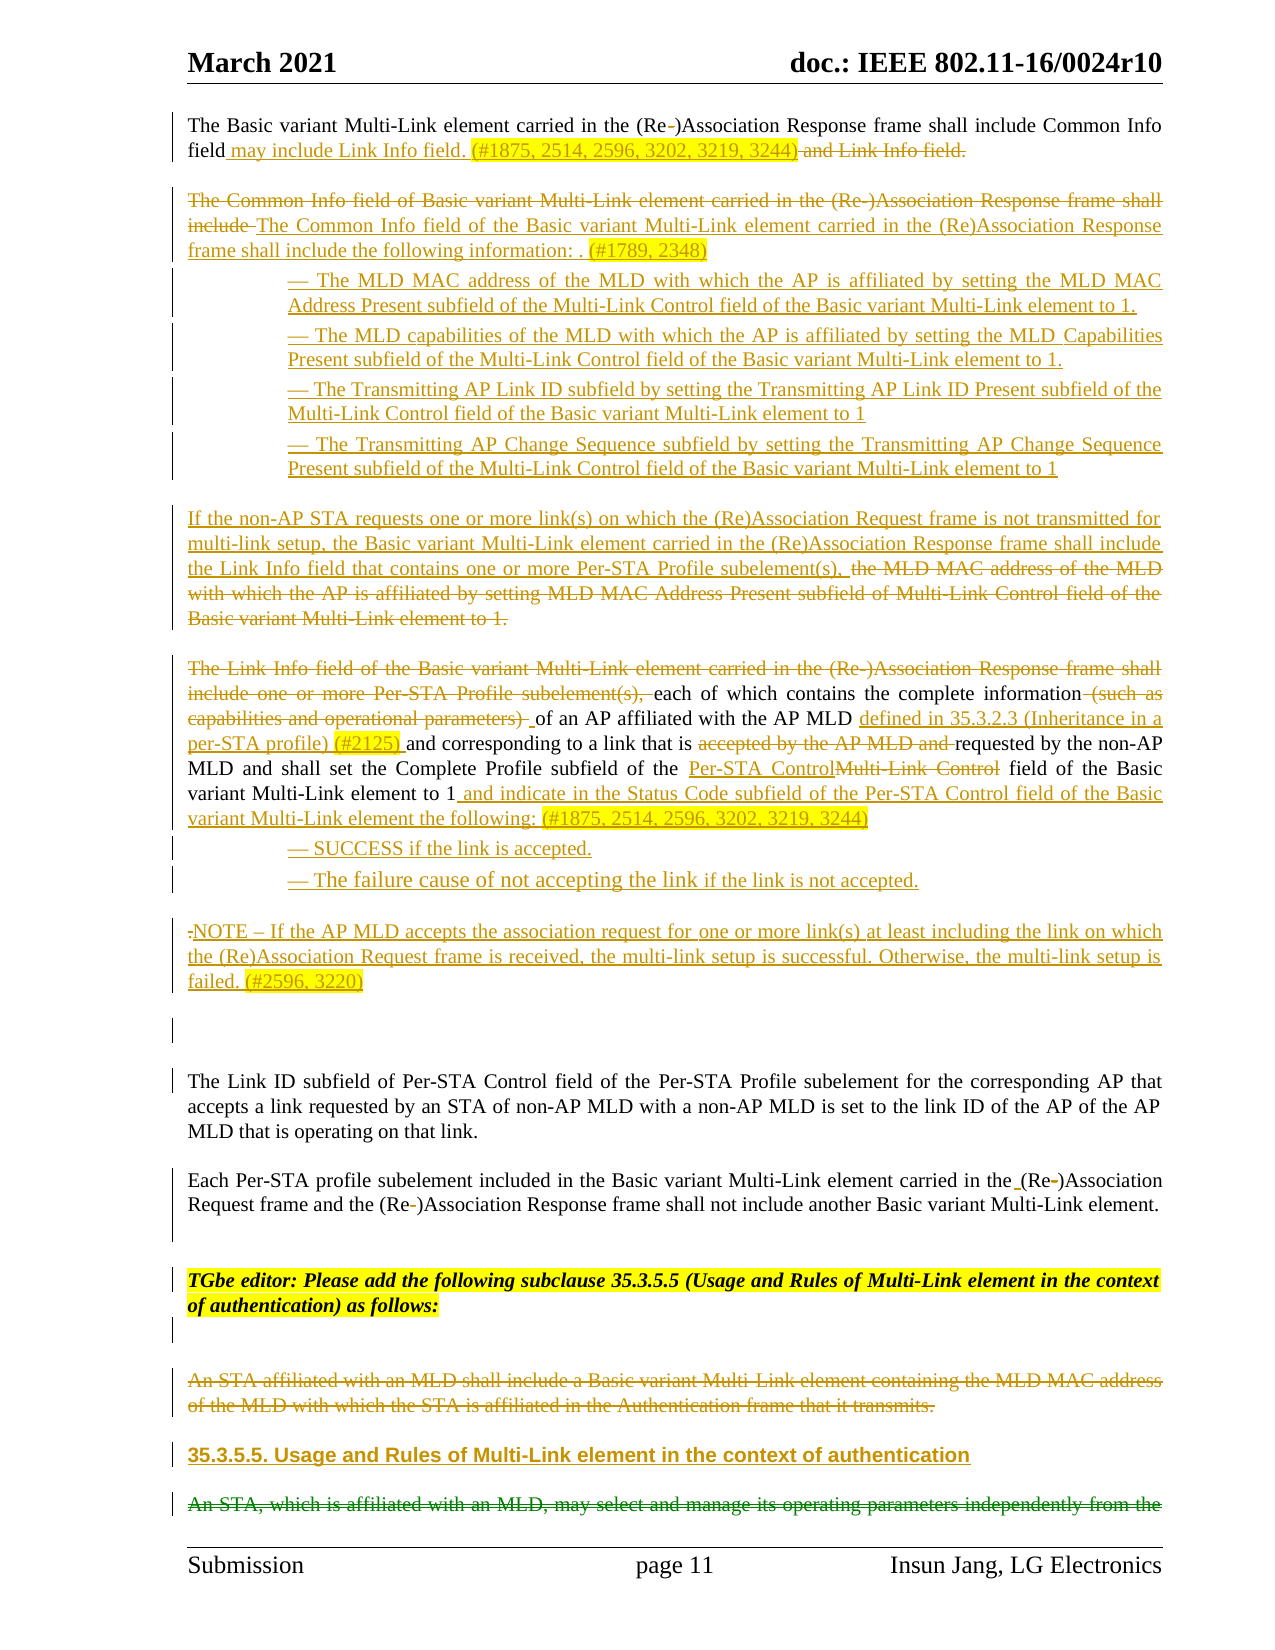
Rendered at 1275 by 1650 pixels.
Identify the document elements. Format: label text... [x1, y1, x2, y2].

text TGbe editor: Please add the following subclause 35.3.5.5 (Usage and Rules of Multi-Link element in the context of authentication) as follows: [187, 1267, 1163, 1317]
text The Link ID subfield of Per-STA Control field of the Per-STA Profile subelement for the corresponding AP that accepts a link requested by an STA of non-AP MLD with a non-AP MLD is set to the link ID of the AP of the AP MLD that is operating on that link. [187, 1068, 1163, 1143]
text each of which contains the complete informationof an AP affiliated with the AP MLD and corresponding to a link that is requested by the non-AP MLD and shall set the Complete Profile subfield of the field of the Basic variant Multi-Link element to 1 [187, 655, 1163, 830]
text Each Per-STA profile subelement included in the Basic variant Multi-Link element carried in the(Re)Association Request frame and the (Re)Association Response frame shall not include another Basic variant Multi-Link element. [187, 1168, 1163, 1216]
text The Basic variant Multi-Link element carried in the (Re)Association Response frame shall include Common Info field [187, 112, 1163, 162]
